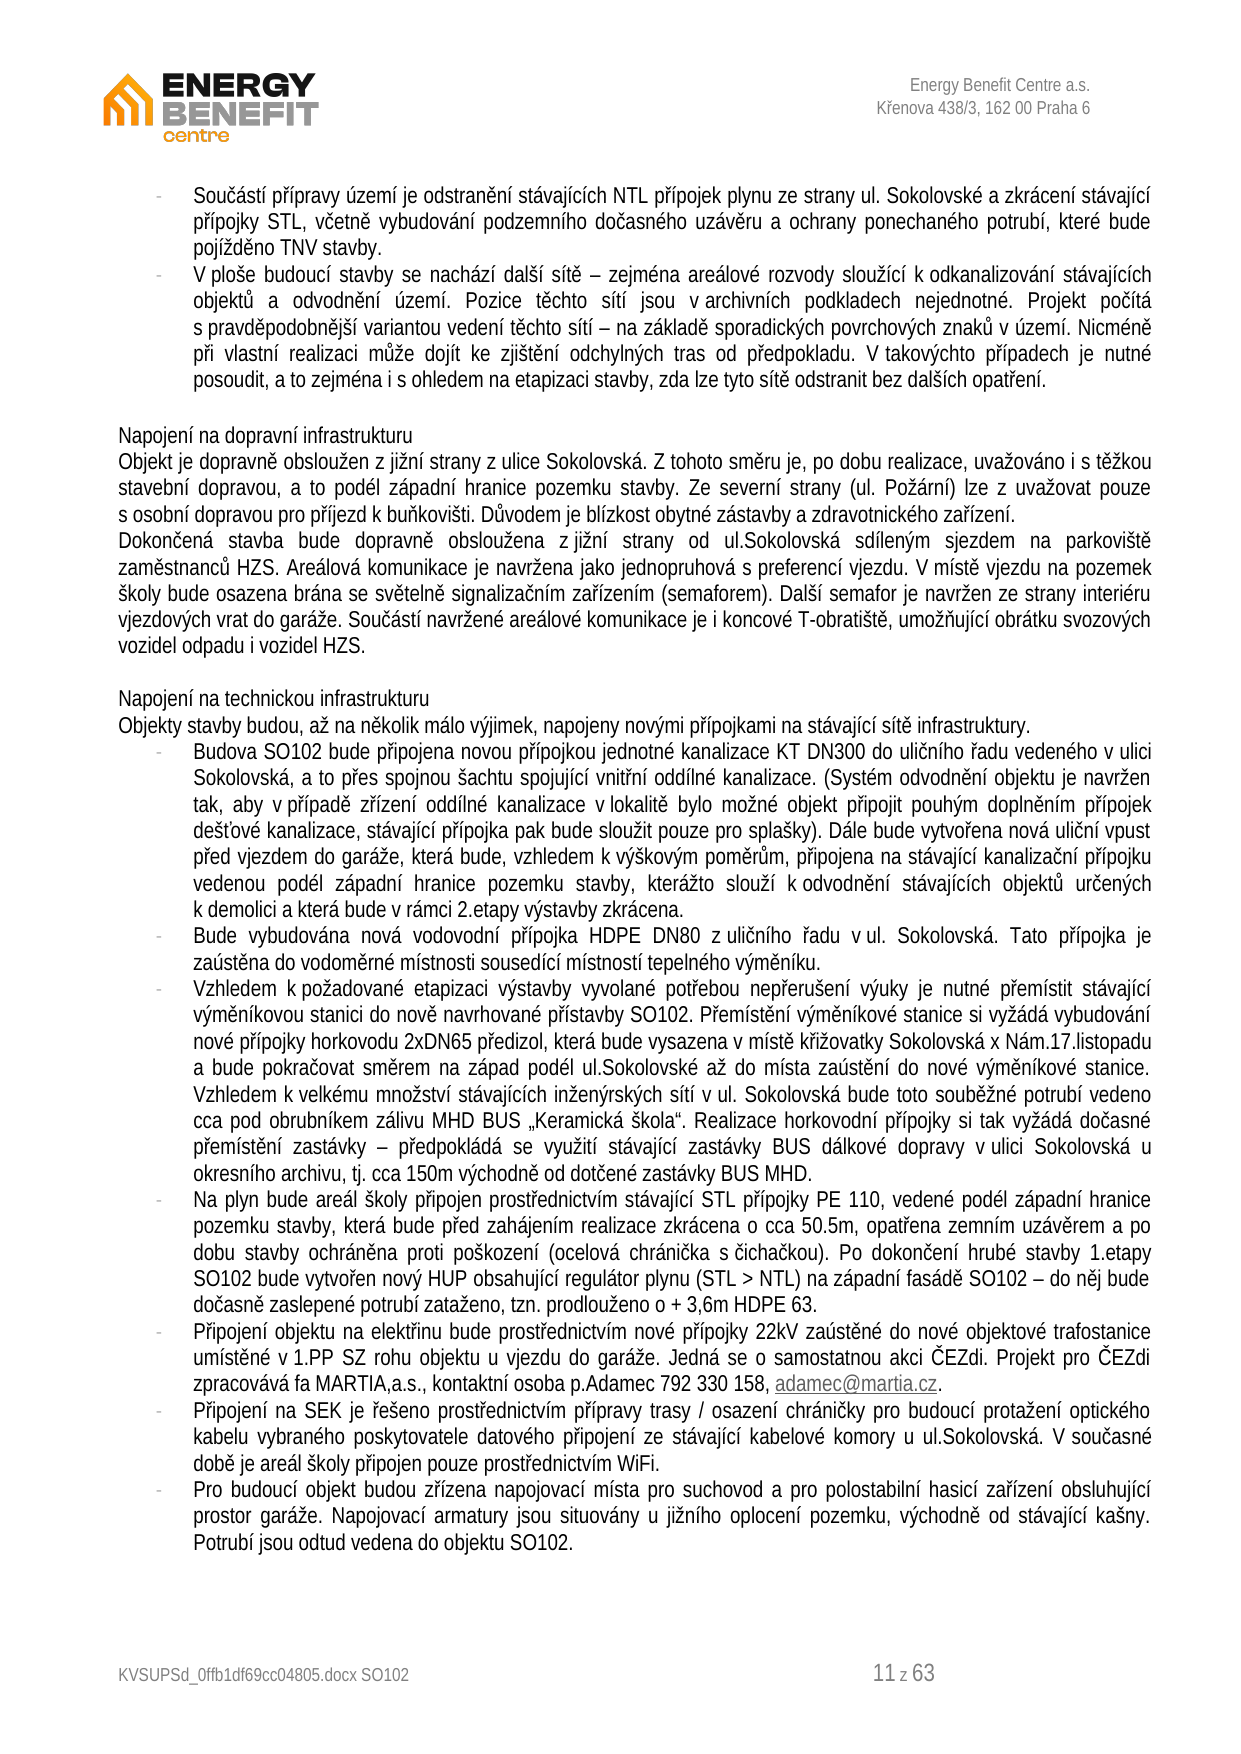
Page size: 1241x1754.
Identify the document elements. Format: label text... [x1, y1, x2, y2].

list Budova SO102 bude připojena novou přípojkou jednotné kanalizace KT DN300 do uličního řadu vedeného v ulici Sokolovská, a to přes spojnou šachtu spojující vnitřní oddílné kanalizace. (Systém odvodnění objektu je navržen tak, aby v případě zřízení oddílné kanalizace v lokalitě bylo možné objekt připojit pouhým doplněním přípojek dešťové kanalizace, stávající přípojka pak bude sloužit pouze pro splašky). Dále bude vytvořena nová uliční vpust před vjezdem do garáže, která bude, vzhledem k výškovým poměrům, připojena na stávající kanalizační přípojku vedenou podél západní hranice pozemku stavby, kterážto slouží k odvodnění stávajících objektů určených k demolici a která bude v rámci 2.etapy výstavby zkrácena. [156, 738, 1152, 922]
list V ploše budoucí stavby se nachází další sítě – zejména areálové rozvody sloužící k odkanalizování stávajících objektů a odvodnění území. Pozice těchto sítí jsou v archivních podkladech nejednotné. Projekt počítá s pravděpodobnější variantou vedení těchto sítí – na základě sporadických povrchových znaků v území. Nicméně při vlastní realizaci může dojít ke zjištění odchylných tras od předpokladu. V takovýchto případech je nutné posoudit, a to zejména i s ohledem na etapizaci stavby, zda lze tyto sítě odstranit bez dalších opatření. [156, 261, 1152, 392]
list Připojení na SEK je řešeno prostřednictvím přípravy trasy / osazení chráničky pro budoucí protažení optického kabelu vybraného poskytovatele datového připojení ze stávající kabelové komory u ul.Sokolovská. V současné době je areál školy připojen pouze prostřednictvím WiFi. [156, 1397, 1152, 1476]
list Pro budoucí objekt budou zřízena napojovací místa pro suchovod a pro polostabilní hasicí zařízení obsluhující prostor garáže. Napojovací armatury jsou situovány u jižního oplocení pozemku, východně od stávající kašny. Potrubí jsou odtud vedena do objektu SO102. [156, 1476, 1152, 1555]
text Objekty stavby budou, až na několik málo výjimek, napojeny novými přípojkami na stávající sítě infrastruktury. [118, 712, 1152, 738]
list Na plyn bude areál školy připojen prostřednictvím stávající STL přípojky PE 110, vedené podél západní hranice pozemku stavby, která bude před zahájením realizace zkrácena o cca 50.5m, opatřena zemním uzávěrem a po dobu stavby ochráněna proti poškození (ocelová chránička s čichačkou). Po dokončení hrubé stavby 1.etapy SO102 bude vytvořen nový HUP obsahující regulátor plynu (STL > NTL) na západní fasádě SO102 – do něj bude dočasně zaslepené potrubí zataženo, tzn. prodlouženo o + 3,6m HDPE 63. [156, 1186, 1152, 1318]
text Objekt je dopravně obsloužen z jižní strany z ulice Sokolovská. Z tohoto směru je, po dobu realizace, uvažováno i s těžkou stavební dopravou, a to podél západní hranice pozemku stavby. Ze severní strany (ul. Požární) lze z uvažovat pouze s osobní dopravou pro příjezd k buňkovišti. Důvodem je blízkost obytné zástavby a zdravotnického zařízení. [118, 448, 1152, 527]
list Vzhledem k požadované etapizaci výstavby vyvolané potřebou nepřerušení výuky je nutné přemístit stávající výměníkovou stanici do nově navrhované přístavby SO102. Přemístění výměníkové stanice si vyžádá vybudování nové přípojky horkovodu 2xDN65 předizol, která bude vysazena v místě křižovatky Sokolovská x Nám.17.listopadu a bude pokračovat směrem na západ podél ul.Sokolovské až do místa zaústění do nové výměníkové stanice. Vzhledem k velkému množství stávajících inženýrských sítí v ul. Sokolovská bude toto souběžné potrubí vedeno cca pod obrubníkem zálivu MHD BUS „Keramická škola“. Realizace horkovodní přípojky si tak vyžádá dočasné přemístění zastávky – předpokládá se využití stávající zastávky BUS dálkové dopravy v ulici Sokolovská u okresního archivu, tj. cca 150m východně od dotčené zastávky BUS MHD. [156, 975, 1152, 1186]
text Napojení na dopravní infrastrukturu [118, 422, 1152, 448]
text Dokončená stavba bude dopravně obsloužena z jižní strany od ul.Sokolovská sdíleným sjezdem na parkoviště zaměstnanců HZS. Areálová komunikace je navržena jako jednopruhová s preferencí vjezdu. V místě vjezdu na pozemek školy bude osazena brána se světelně signalizačním zařízením (semaforem). Další semafor je navržen ze strany interiéru vjezdových vrat do garáže. Součástí navržené areálové komunikace je i koncové T-obratiště, umožňující obrátku svozových vozidel odpadu i vozidel HZS. [118, 527, 1152, 659]
list Součástí přípravy území je odstranění stávajících NTL přípojek plynu ze strany ul. Sokolovské a zkrácení stávající přípojky STL, včetně vybudování podzemního dočasného uzávěru a ochrany ponechaného potrubí, které bude pojížděno TNV stavby. [156, 182, 1152, 261]
text Napojení na technickou infrastrukturu [118, 685, 1152, 712]
picture [103, 73, 319, 142]
list Bude vybudována nová vodovodní přípojka HDPE DN80 z uličního řadu v ul. Sokolovská. Tato přípojka je zaústěna do vodoměrné místnosti sousedící místností tepelného výměníku. [156, 922, 1152, 975]
list Připojení objektu na elektřinu bude prostřednictvím nové přípojky 22kV zaústěné do nové objektové trafostanice umístěné v 1.PP SZ rohu objektu u vjezdu do garáže. Jedná se o samostatnou akci ČEZdi. Projekt pro ČEZdi zpracovává fa MARTIA,a.s., kontaktní osoba p.Adamec 792 330 158, adamec@martia.cz. [156, 1318, 1152, 1397]
